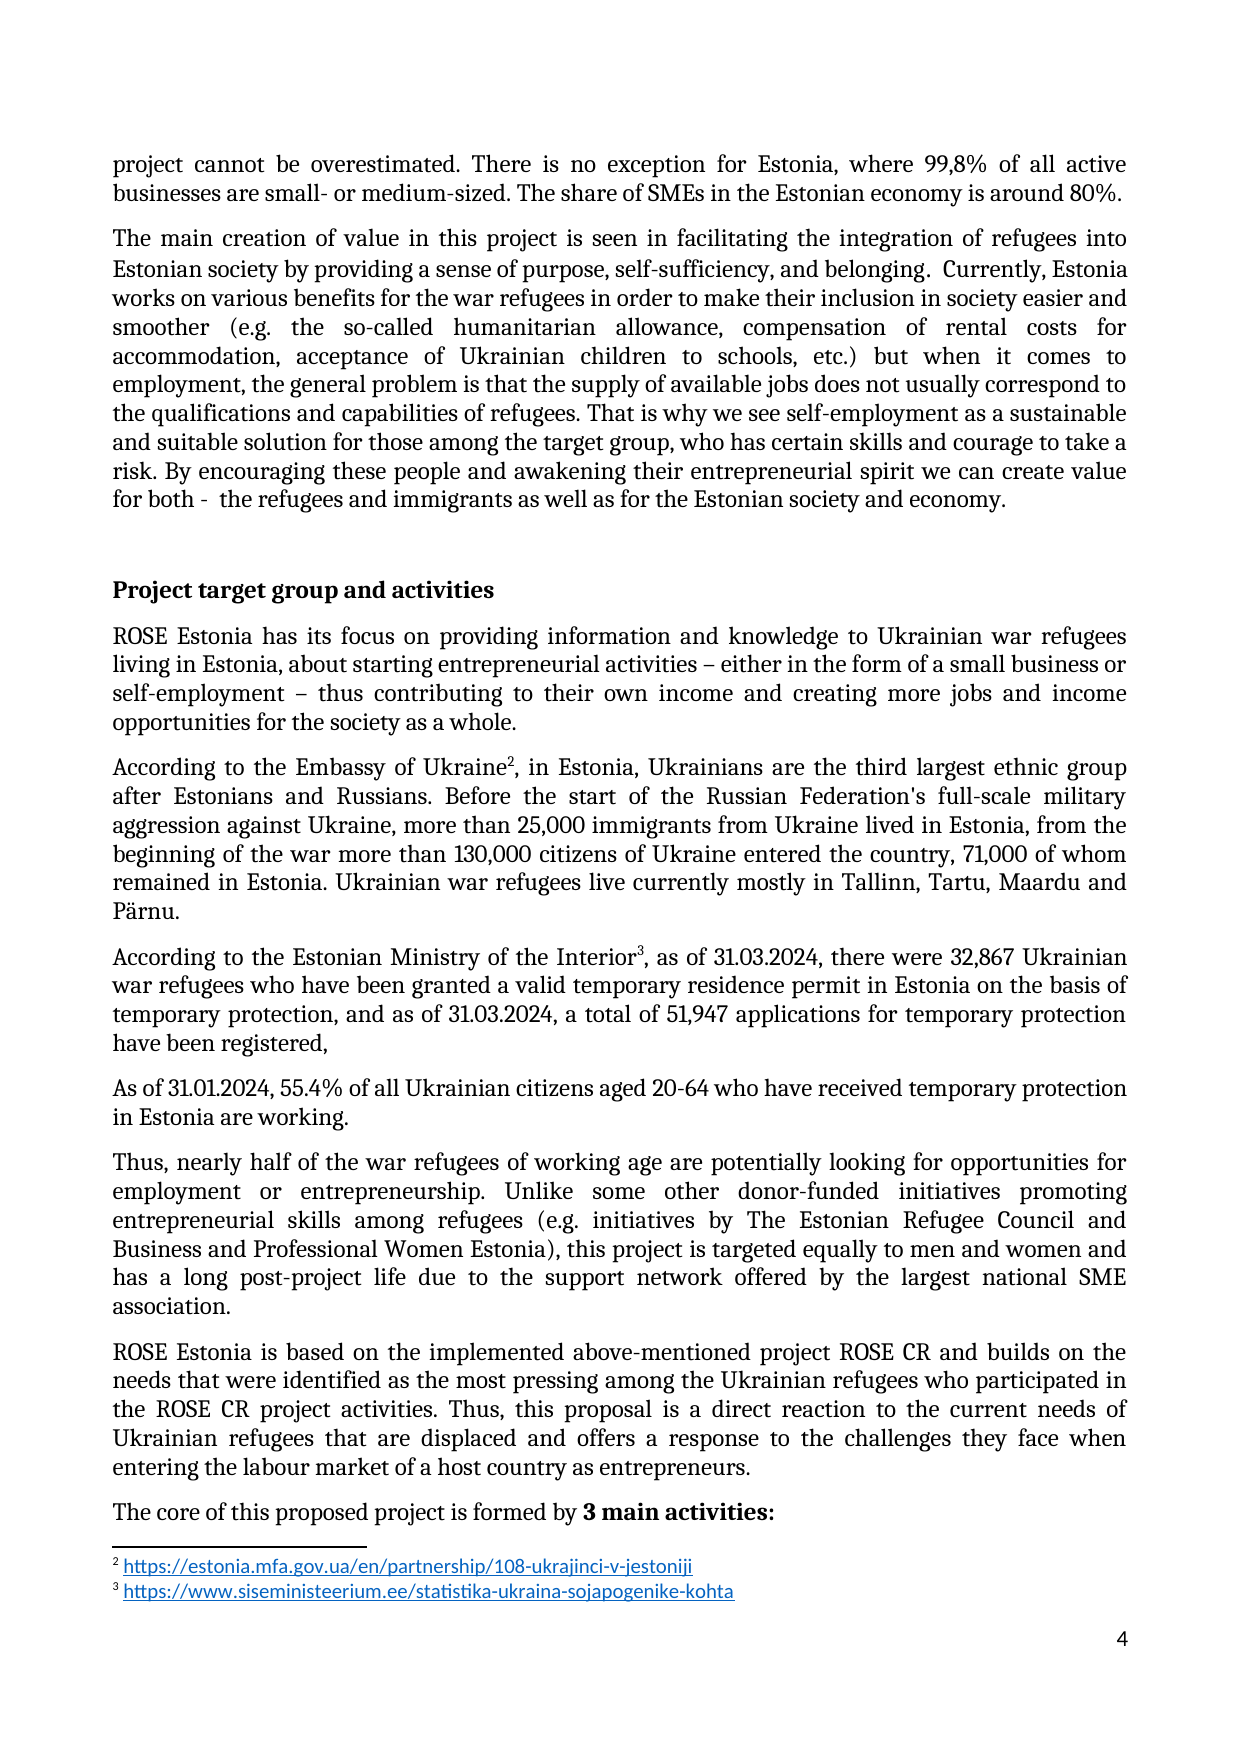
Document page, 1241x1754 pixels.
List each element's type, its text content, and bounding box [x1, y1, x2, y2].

text According to the Estonian Ministry of the Interior, as of 31.03.2024, there were 32,867 Ukrainian war refugees who have been granted a valid temporary residence permit in Estonia on the basis of temporary protection, and as of 31.03.2024, a total of 51,947 applications for temporary protection have been registered, [112, 942, 1128, 1057]
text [112, 150, 1128, 207]
text The main creation of value in this project is seen in facilitating the integration of refugees into Estonian society by providing a sense of purpose, self-sufficiency, and belonging. Currently, Estonia works on various benefits for the war refugees in order to make their inclusion in society easier and smoother (e.g. the so-called humanitarian allowance, compensation of rental costs for accommodation, acceptance of Ukrainian children to schools, etc.) but when it comes to employment, the general problem is that the supply of available jobs does not usually correspond to the qualifications and capabilities of refugees. That is why we see self-employment as a sustainable and suitable solution for those among the target group, who has certain skills and courage to take a risk. By encouraging these people and awakening their entrepreneurial spirit we can create value for both - the refugees and immigrants as well as for the Estonian society and economy. [112, 224, 1128, 514]
text Project target group and activities [112, 576, 1128, 605]
text As of 31.01.2024, 55.4% of all Ukrainian citizens aged 20-64 who have received temporary protection in Estonia are working. [112, 1074, 1128, 1132]
text ROSE Estonia is based on the implemented above-mentioned project ROSE CR and builds on the needs that were identified as the most pressing among the Ukrainian refugees who participated in the ROSE CR project activities. Thus, this proposal is a direct reaction to the current needs of Ukrainian refugees that are displaced and offers a response to the challenges they face when entering the labour market of a host country as entrepreneurs. [112, 1337, 1128, 1481]
text The core of this proposed project is formed by 3 main activities: [112, 1498, 1128, 1527]
text Thus, nearly half of the war refugees of working age are potentially looking for opportunities for employment or entrepreneurship. Unlike some other donor-funded initiatives promoting entrepreneurial skills among refugees (e.g. initiatives by The Estonian Refugee Council and Business and Professional Women Estonia), this project is targeted equally to men and women and has a long post-project life due to the support network offered by the largest national SME association. [112, 1148, 1128, 1321]
text According to the Embassy of Ukraine, in Estonia, Ukrainians are the third largest ethnic group after Estonians and Russians. Before the start of the Russian Federation's full-scale military aggression against Ukraine, more than 25,000 immigrants from Ukraine lived in Estonia, from the beginning of the war more than 130,000 citizens of Ukraine entered the country, 71,000 of whom remained in Estonia. Ukrainian war refugees live currently mostly in Tallinn, Tartu, Maardu and Pärnu. [112, 753, 1128, 926]
text ROSE Estonia has its focus on providing information and knowledge to Ukrainian war refugees living in Estonia, about starting entrepreneurial activities – either in the form of a small business or self-employment – thus contributing to their own income and creating more jobs and income opportunities for the society as a whole. [112, 622, 1128, 737]
